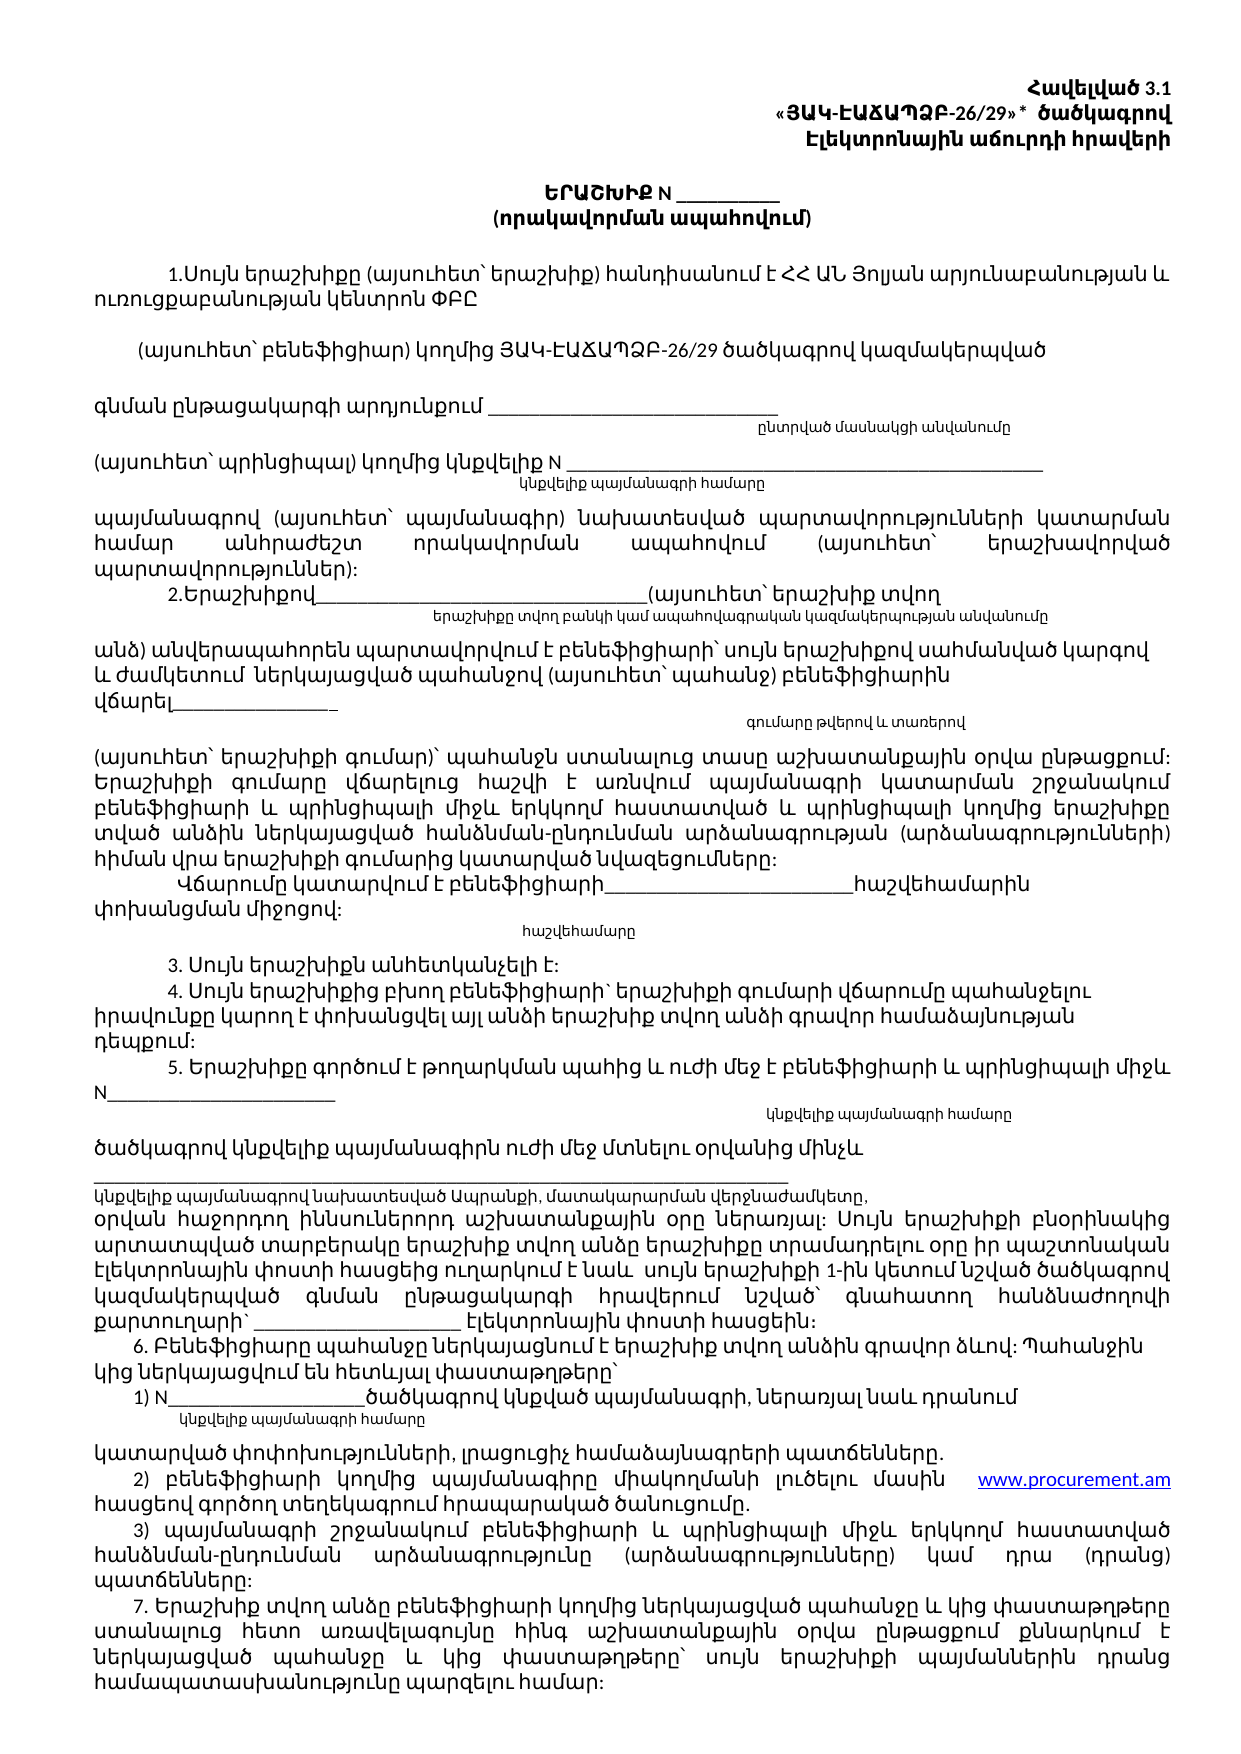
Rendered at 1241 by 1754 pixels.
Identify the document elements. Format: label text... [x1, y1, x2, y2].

text (այսուհետ՝ պրինցիպալ) կողմից կնքվելիք N ______________________________________________ կնքվելիք պայմանագրի համարը [94, 449, 1171, 505]
text «ՅԱԿ-ԷԱՃԱՊՁԲ-26/29»* ծածկագրով [94, 100, 1171, 126]
text գումարը թվերով և տառերով [241, 713, 1171, 744]
text 1.Սույն երաշխիքը (այսուհետ՝ երաշխիք) հանդիսանում է ՀՀ ԱՆ Յոլյան արյունաբանության և ուռուցքաբանության կենտրոն ՓԲԸ [94, 261, 1171, 312]
text ___________________________________________________________________ [94, 1161, 1171, 1186]
text Վճարումը կատարվում է բենեֆիցիարի________________________հաշվեհամարին փոխանցման միջոցով: [94, 871, 1171, 922]
text Հավելված 3.1 [94, 75, 1171, 100]
text ԵՐԱՇԽԻՔ N __________ [94, 180, 1171, 205]
text 5. Երաշխիքը գործում է թողարկման պահից և ուժի մեջ է բենեֆիցիարի և պրինցիպալի միջև N______________________ [94, 1054, 1171, 1105]
text (որակավորման ապահովում) [94, 205, 1171, 231]
text 2.Երաշխիքով________________________________(այսուհետ՝ երաշխիք տվող [94, 581, 1171, 607]
text կնքվելիք պայմանագրի համարը [610, 1105, 1171, 1136]
text Էլեկտրոնային աճուրդի հրավերի [94, 126, 1171, 151]
text 7. Երաշխիք տվող անձը բենեֆիցիարի կողմից ներկայացված պահանջը և կից փաստաթղթերը ստանալուց հետո առավելագույնը հինգ աշխատանքային օրվա ընթացքում քննարկում է ներկայացված պահանջը և կից փաստաթղթերը՝ սույն երաշխիքի պայմաններին դրանց համապատասխանությունը պարզելու համար: [94, 1593, 1171, 1695]
text 1) N___________________ծածկագրով կնքված պայմանագրի, ներառյալ նաև դրանում [94, 1384, 1171, 1410]
text ծածկագրով կնքվելիք պայմանագիրն ուժի մեջ մտնելու օրվանից մինչև [94, 1136, 1171, 1161]
text հաշվեհամարը [167, 922, 1171, 952]
text 3. Սույն երաշխիքն անհետկանչելի է: [94, 952, 1171, 978]
text երաշխիքը տվող բանկի կամ ապահովագրական կազմակերպության անվանումը [94, 607, 1171, 637]
text կնքվելիք պայմանագրի համարը [94, 1410, 1171, 1441]
text 2) բենեֆիցիարի կողմից պայմանագիրը միակողմանի լուծելու մասին www.procurement.am հասցեով գործող տեղեկագրում հրապարակած ծանուցումը. [94, 1466, 1171, 1517]
text կատարված փոփոխությունների, լրացուցիչ համաձայնագրերի պատճենները. [94, 1441, 1171, 1466]
text ընտրված մասնակցի անվանումը [94, 419, 1171, 449]
text օրվան հաջորդող իննսուներորդ աշխատանքային օրը ներառյալ: Սույն երաշխիքի բնօրինակից արտատպված տարբերակը երաշխիք տվող անձը երաշխիքը տրամադրելու օրը իր պաշտոնական էլեկտրոնային փոստի հասցեից ուղարկում է նաև սույն երաշխիքի 1-ին կետում նշված ծածկագրով կազմակերպված գնման ընթացակարգի հրավերում նշված՝ գնահատող հանձնաժողովի քարտուղարի` ____________________ էլեկտրոնային փոստի հասցեին։ [94, 1207, 1171, 1334]
text 6. Բենեֆիցիարը պահանջը ներկայացնում է երաշխիք տվող անձին գրավոր ձևով: Պահանջին կից ներկայացվում են հետևյալ փաստաթղթերը՝ [94, 1334, 1171, 1384]
text անձ) անվերապահորեն պարտավորվում է բենեֆիցիարի՝ սույն երաշխիքով սահմանված կարգով և ժամկետում ներկայացված պահանջով (այսուհետ՝ պահանջ) բենեֆիցիարին վճարել_______________ [94, 637, 1171, 713]
text կնքվելիք պայմանագրով նախատեսված Ապրանքի, մատակարարման վերջնաժամկետը, [94, 1186, 1171, 1207]
text (այսուհետ՝ բենեֆիցիար) կողմից ՅԱԿ-ԷԱՃԱՊՁԲ-26/29 ծածկագրով կազմակերպված [94, 337, 1171, 393]
text 3) պայմանագրի շրջանակում բենեֆիցիարի և պրինցիպալի միջև երկկողմ հաստատված հանձնման-ընդունման արձանագրությունը (արձանագրությունները) կամ դրա (դրանց) պատճենները: [94, 1517, 1171, 1593]
text (այսուհետ՝ երաշխիքի գումար)՝ պահանջն ստանալուց տասը աշխատանքային օրվա ընթացքում: Երաշխիքի գումարը վճարելուց հաշվի է առնվում պայմանագրի կատարման շրջանակում բենեֆիցիարի և պրինցիպալի միջև երկկողմ հաստատված և պրինցիպալի կողմից երաշխիքը տված անձին ներկայացված հանձնման-ընդունման արձանագրության (արձանագրությունների) հիման վրա երաշխիքի գումարից կատարված նվազեցումները: [94, 744, 1171, 871]
text գնման ընթացակարգի արդյունքում ____________________________ [94, 393, 1171, 419]
text պայմանագրով (այսուհետ՝ պայմանագիր) նախատեսված պարտավորությունների կատարման համար անհրաժեշտ որակավորման ապահովում (այսուհետ՝ երաշխավորված պարտավորություններ): [94, 505, 1171, 581]
text 4. Սույն երաշխիքից բխող բենեֆիցիարի` երաշխիքի գումարի վճարումը պահանջելու իրավունքը կարող է փոխանցվել այլ անձի երաշխիք տվող անձի գրավոր համաձայնության դեպքում: [94, 978, 1171, 1054]
